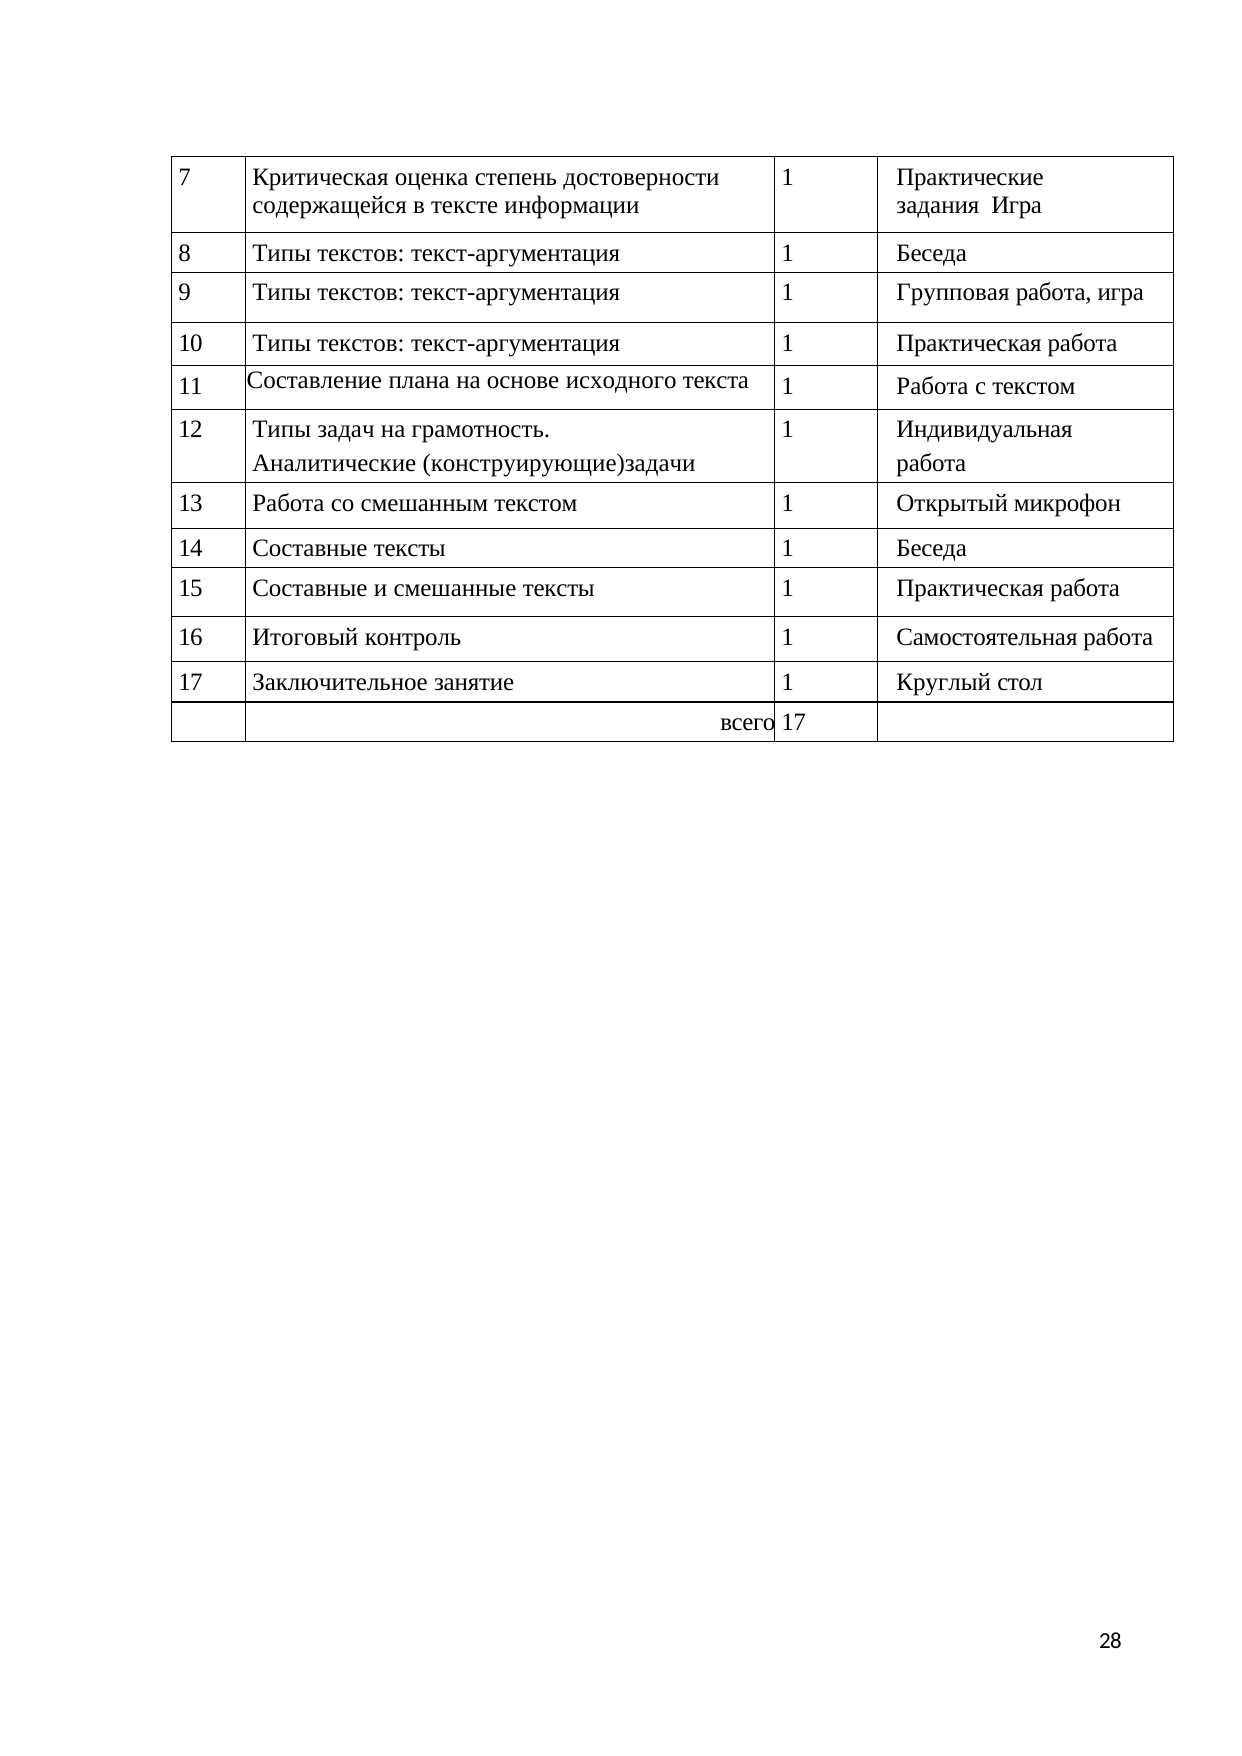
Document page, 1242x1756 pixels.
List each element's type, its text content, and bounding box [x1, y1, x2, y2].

table_cell Работа со смешанным текстом [246, 483, 774, 527]
table_cell Итоговый контроль [246, 617, 774, 661]
table_cell Работа с текстом [878, 366, 1173, 408]
table_cell 1 [775, 617, 877, 661]
table_cell Индивидуальная работа [878, 410, 1173, 482]
table_cell Типы текстов: текст-аргументация [246, 273, 774, 322]
table_cell всего [246, 703, 774, 741]
table_cell Групповая работа, игра [878, 273, 1173, 322]
table_cell 17 [775, 703, 877, 741]
table_cell Круглый стол [878, 662, 1173, 701]
table_cell 1 [775, 568, 877, 616]
table_cell Составные и смешанные тексты [246, 568, 774, 616]
table_cell 12 [172, 410, 245, 482]
table_cell Составные тексты [246, 529, 774, 567]
table_cell Самостоятельная работа [878, 617, 1173, 661]
table_cell Критическая оценка степень достоверности содержащейся в тексте информации [246, 157, 774, 232]
table_cell 1 [775, 273, 877, 322]
table_cell Практические задания Игра [878, 157, 1173, 232]
table_cell [172, 703, 245, 741]
table_cell Типы текстов: текст-аргументация [246, 233, 774, 272]
table_cell Заключительное занятие [246, 662, 774, 701]
table_cell 1 [775, 483, 877, 527]
table_cell 17 [172, 662, 245, 701]
table_cell Беседа [878, 529, 1173, 567]
table_cell 7 [172, 157, 245, 232]
table_cell Открытый микрофон [878, 483, 1173, 527]
table_cell 1 [775, 233, 877, 272]
table_cell 16 [172, 617, 245, 661]
table_cell Практическая работа [878, 323, 1173, 365]
table_cell 14 [172, 529, 245, 567]
table_cell Типы задач на грамотность. Аналитические (конструирующие)задачи [246, 410, 774, 482]
table_cell 1 [775, 366, 877, 408]
table_cell Составление плана на основе исходного текста [246, 366, 774, 408]
table_cell 1 [775, 662, 877, 701]
table_cell Практическая работа [878, 568, 1173, 616]
table_cell [878, 703, 1173, 741]
table_cell 15 [172, 568, 245, 616]
table_cell 1 [775, 529, 877, 567]
table_cell 10 [172, 323, 245, 365]
table_cell Типы текстов: текст-аргументация [246, 323, 774, 365]
table_cell Беседа [878, 233, 1173, 272]
table_cell 9 [172, 273, 245, 322]
table_cell 1 [775, 410, 877, 482]
table_cell 13 [172, 483, 245, 527]
table_cell 8 [172, 233, 245, 272]
table_cell 1 [775, 323, 877, 365]
table_cell 1 [775, 157, 877, 232]
table_cell 11 [172, 366, 245, 408]
